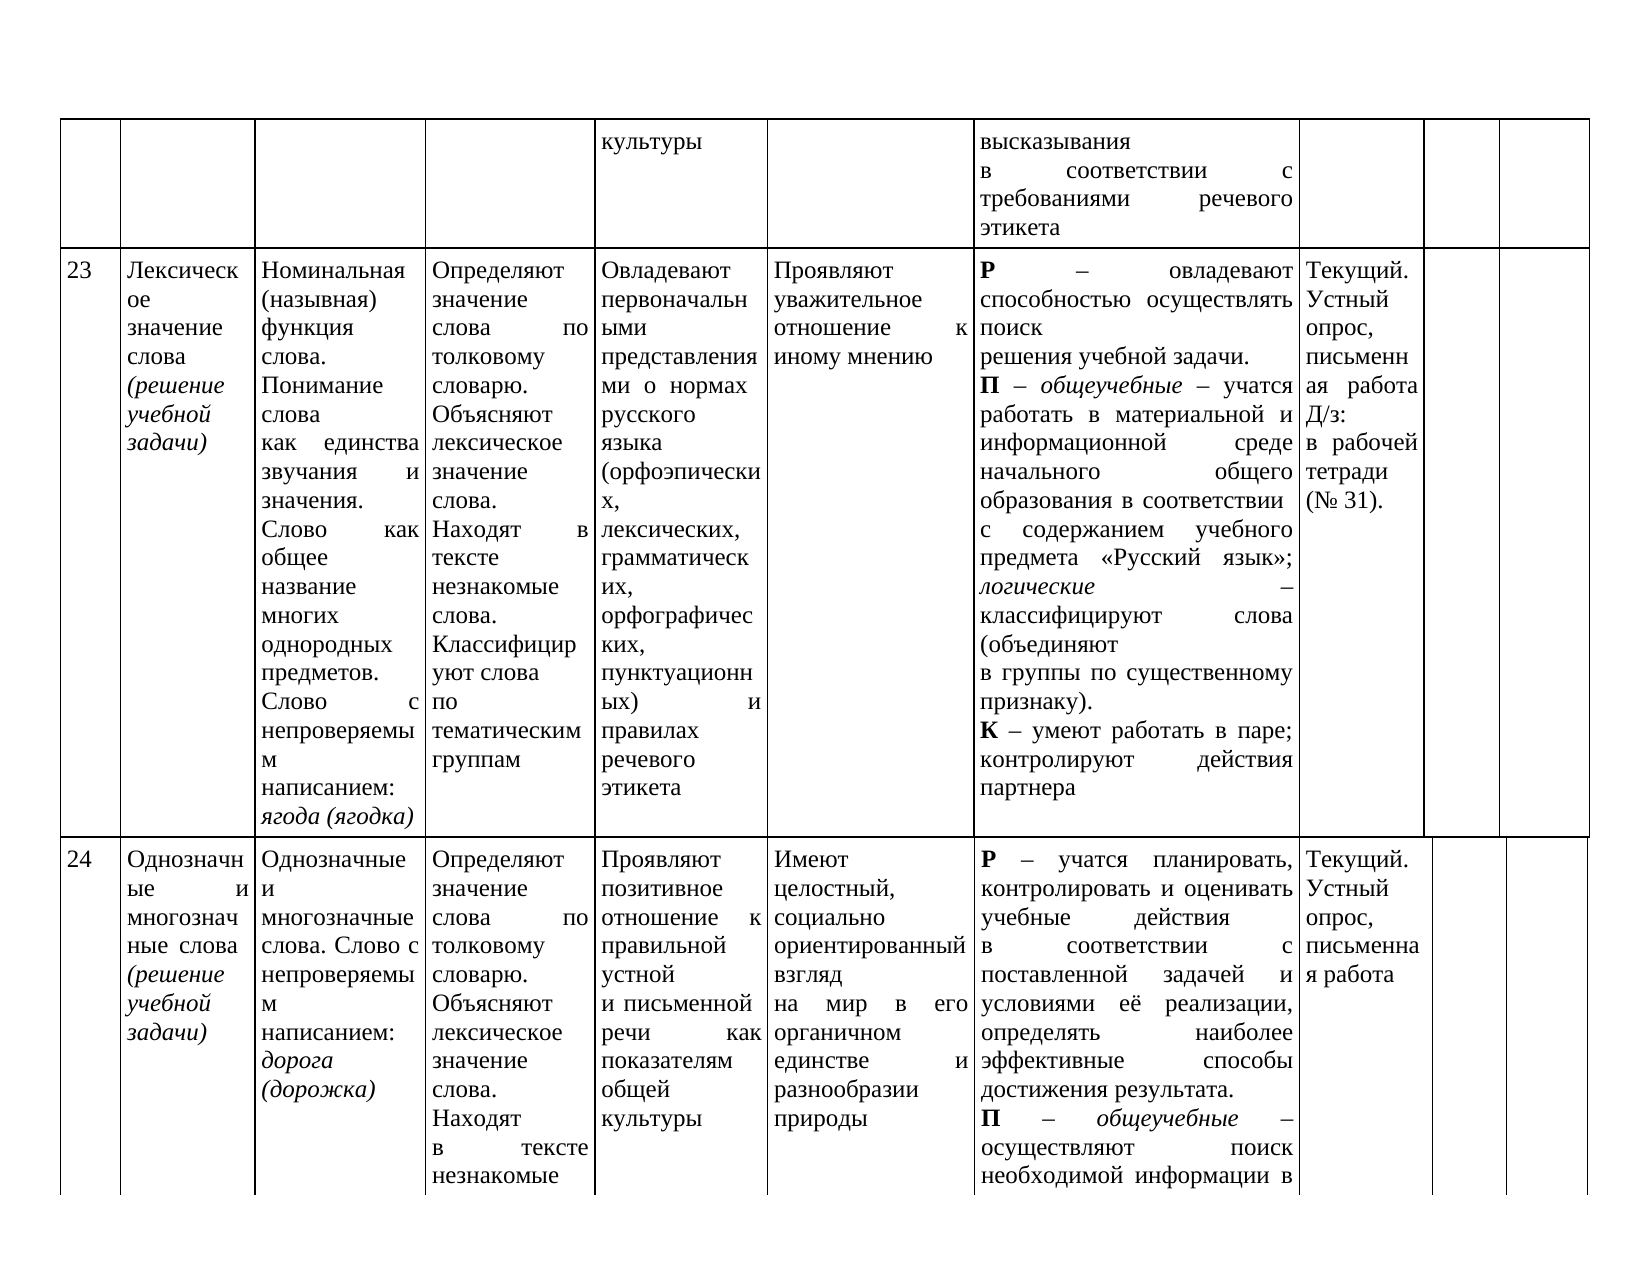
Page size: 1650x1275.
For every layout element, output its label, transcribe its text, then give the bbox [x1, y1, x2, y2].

table_cell 23 [61, 249, 120, 836]
table_cell Р – овладевают способностью осуществлять поиск решения учебной задачи. П – общеучебные – учатся работать в материальной и информационной среде начального общего образования в соответствии с содержанием учебного предмета «Русский язык»; логические – классифицируют слова (объединяют в группы по существенному признаку). К – умеют работать в паре; контролируют действия партнера [975, 249, 1299, 836]
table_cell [975, 838, 1299, 1195]
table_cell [768, 120, 973, 247]
table_cell Лексическое значение слова (решение учебной задачи) [121, 249, 254, 836]
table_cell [121, 838, 254, 1195]
table_cell Определяют значение слова по толковому словарю. Объясняют лексическое значение слова. Находят в тексте незнакомые слова. Классифицируют слова по тематическим группам [426, 249, 594, 836]
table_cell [121, 120, 254, 247]
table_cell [975, 120, 1299, 247]
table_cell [1300, 838, 1432, 1195]
table_cell [1500, 249, 1589, 836]
table_cell [1507, 838, 1587, 1195]
table_cell 22 [61, 120, 120, 247]
table_cell 24 [61, 838, 120, 1195]
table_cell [596, 838, 767, 1195]
table_cell [1433, 838, 1506, 1195]
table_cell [768, 838, 974, 1195]
table_cell Проявляют уважительное отношение к иному мнению [768, 249, 973, 836]
table_cell [1425, 120, 1499, 247]
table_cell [256, 838, 425, 1195]
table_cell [256, 120, 425, 247]
table_cell [1425, 249, 1499, 836]
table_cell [426, 120, 594, 247]
table_cell [1500, 120, 1589, 247]
table_cell Номинальная (назывная) функция слова. Понимание слова как единства звучания и значения. Слово как общее название многих однородных предметов. Слово с непроверяемым написанием: ягода (ягодка) [256, 249, 425, 836]
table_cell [426, 838, 594, 1195]
table_cell Текущий. Устный опрос, письменная работа Д/з: в рабочей тетради (№ 31). [1300, 249, 1423, 836]
table_cell Овладевают первоначальными представлениями о нормах русского языка (орфоэпических, лексических, грамматических, орфографических, пунктуационных) и правилах речевого этикета [596, 249, 767, 836]
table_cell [596, 120, 767, 247]
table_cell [1300, 120, 1423, 247]
